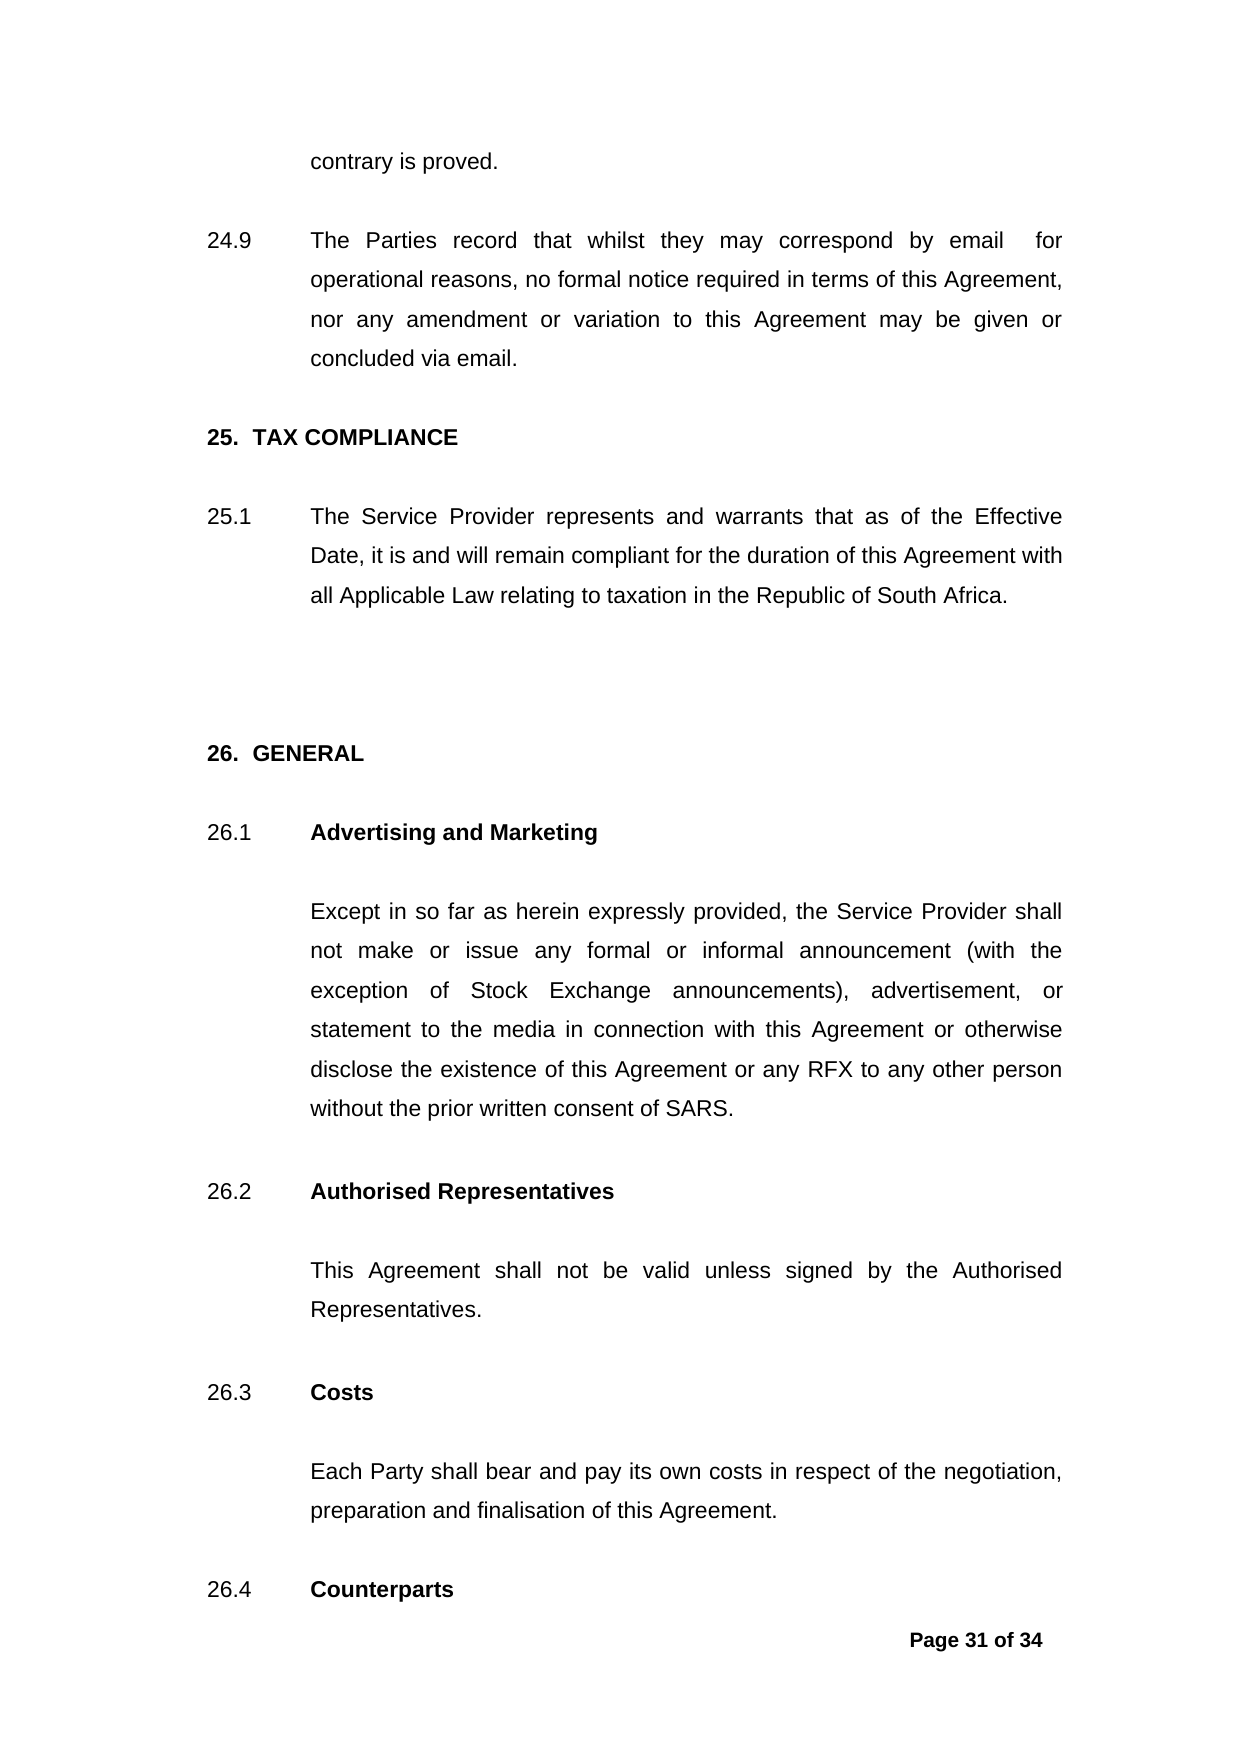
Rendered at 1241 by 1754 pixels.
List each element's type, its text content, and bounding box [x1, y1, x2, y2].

list Each Party shall bear and pay its own costs in respect of the negotiation, preparation and finalisation of this Agreement. [310, 1458, 1063, 1524]
list TAX COMPLIANCE [207, 424, 1063, 450]
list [207, 148, 1063, 174]
list GENERAL [207, 740, 1063, 766]
list The Parties record that whilst they may correspond by email for operational reasons, no formal notice required in terms of this Agreement, nor any amendment or variation to this Agreement may be given or concluded via email. [207, 227, 1063, 371]
list Advertising and Marketing [207, 819, 1063, 845]
list This Agreement shall not be valid unless signed by the Authorised Representatives. [310, 1257, 1063, 1323]
list Except in so far as herein expressly provided, the Service Provider shall not make or issue any formal or informal announcement (with the exception of Stock Exchange announcements), advertisement, or statement to the media in connection with this Agreement or otherwise disclose the existence of this Agreement or any RFX to any other person without the prior written consent of SARS. [310, 898, 1063, 1122]
list Costs [207, 1379, 1063, 1405]
list The Service Provider represents and warrants that as of the Effective Date, it is and will remain compliant for the duration of this Agreement with all Applicable Law relating to taxation in the Republic of South Africa. [207, 503, 1063, 608]
list Authorised Representatives [207, 1178, 1063, 1204]
list Counterparts [207, 1576, 1063, 1603]
